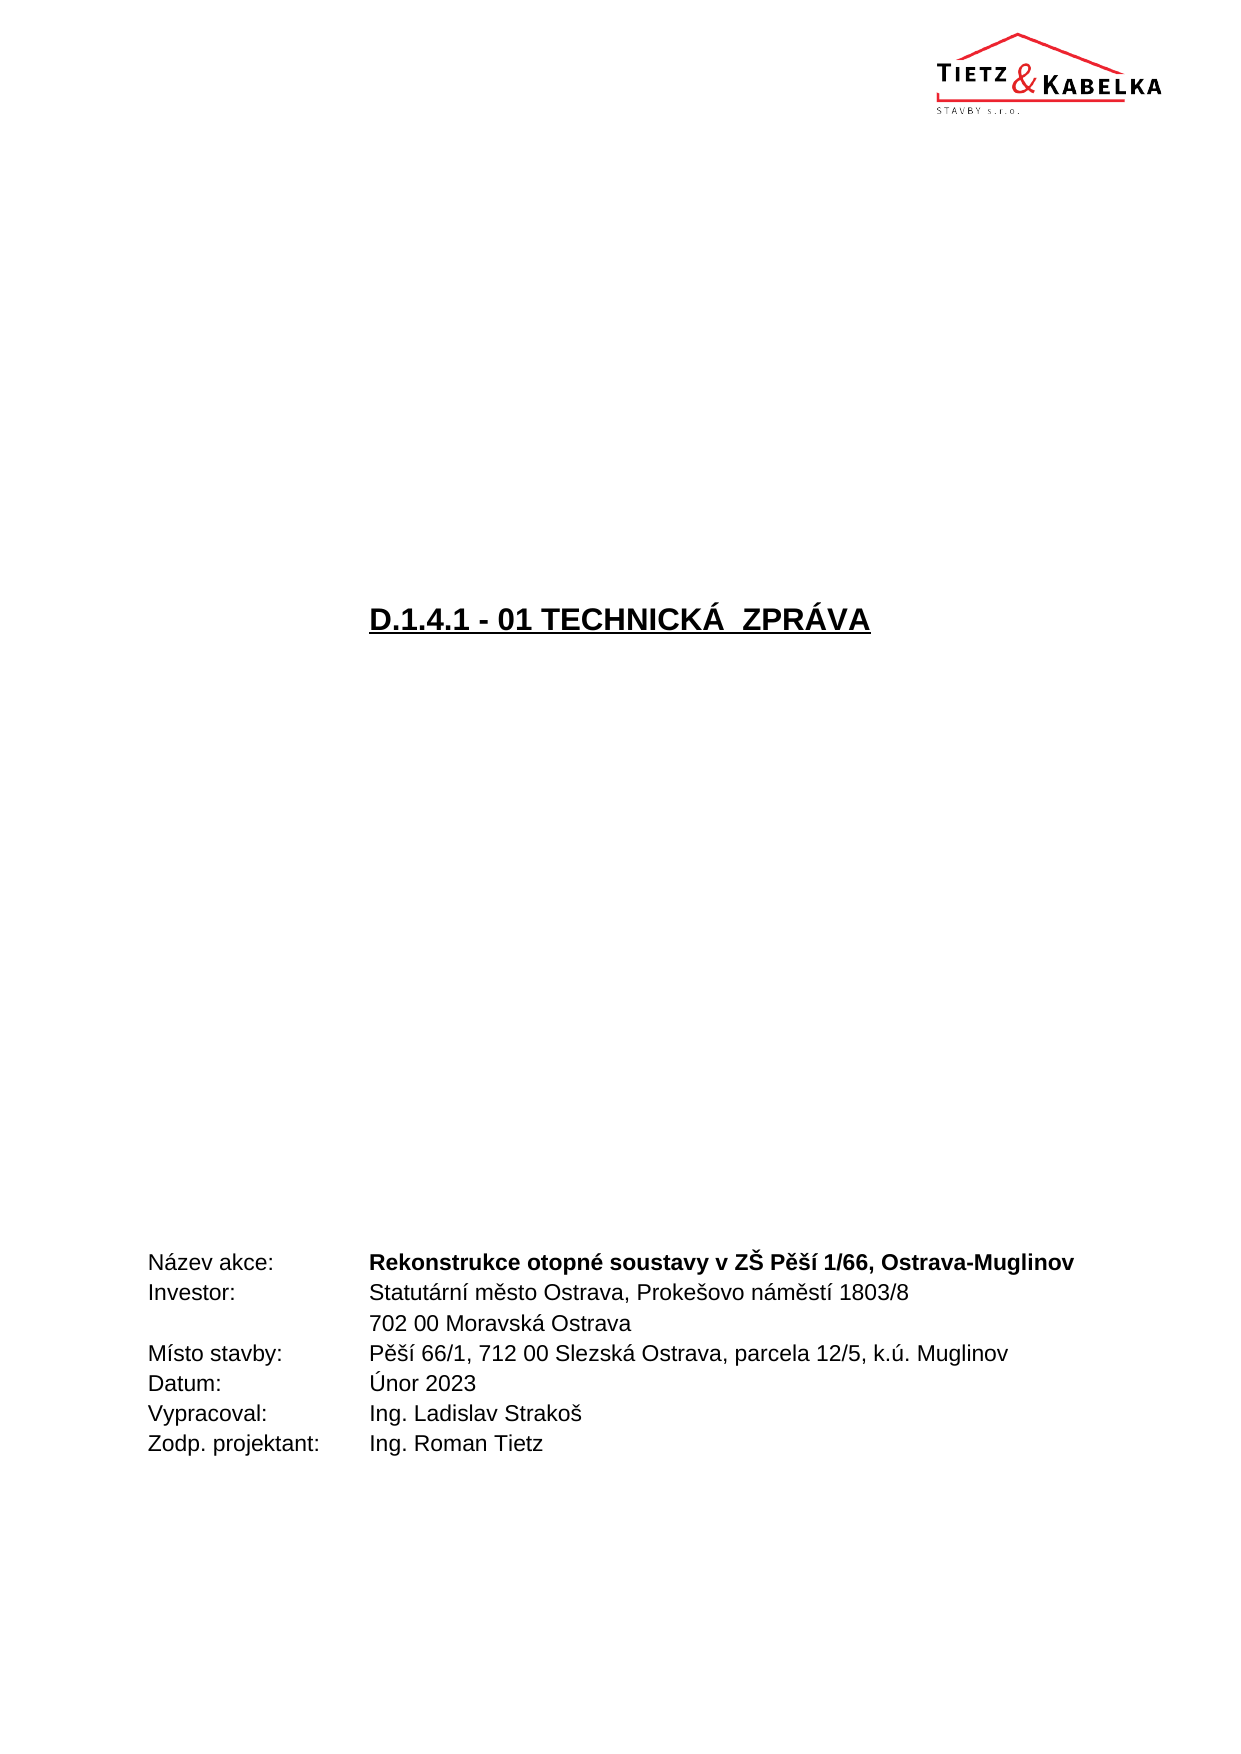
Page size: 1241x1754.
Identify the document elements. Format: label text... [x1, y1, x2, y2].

text Název akce: Rekonstrukce otopné soustavy v ZŠ Pěší 1/66, Ostrava-Muglinov [148, 1249, 1093, 1275]
text 702 00 Moravská Ostrava [148, 1309, 1093, 1336]
text Místo stavby: Pěší 66/1, 712 00 Slezská Ostrava, parcela 12/5, k.ú. Muglinov [148, 1340, 1093, 1366]
text Zodp. projektant: Ing. Roman Tietz [148, 1430, 1093, 1457]
text D.1.4.1 - 01 TECHNICKÁ ZPRÁVA [148, 601, 1093, 637]
picture [936, 31, 1162, 117]
text Datum: Únor 2023 [148, 1370, 1093, 1396]
text Investor: Statutární město Ostrava, Prokešovo náměstí 1803/8 [148, 1279, 1093, 1306]
text Vypracoval: Ing. Ladislav Strakoš [148, 1400, 1093, 1426]
